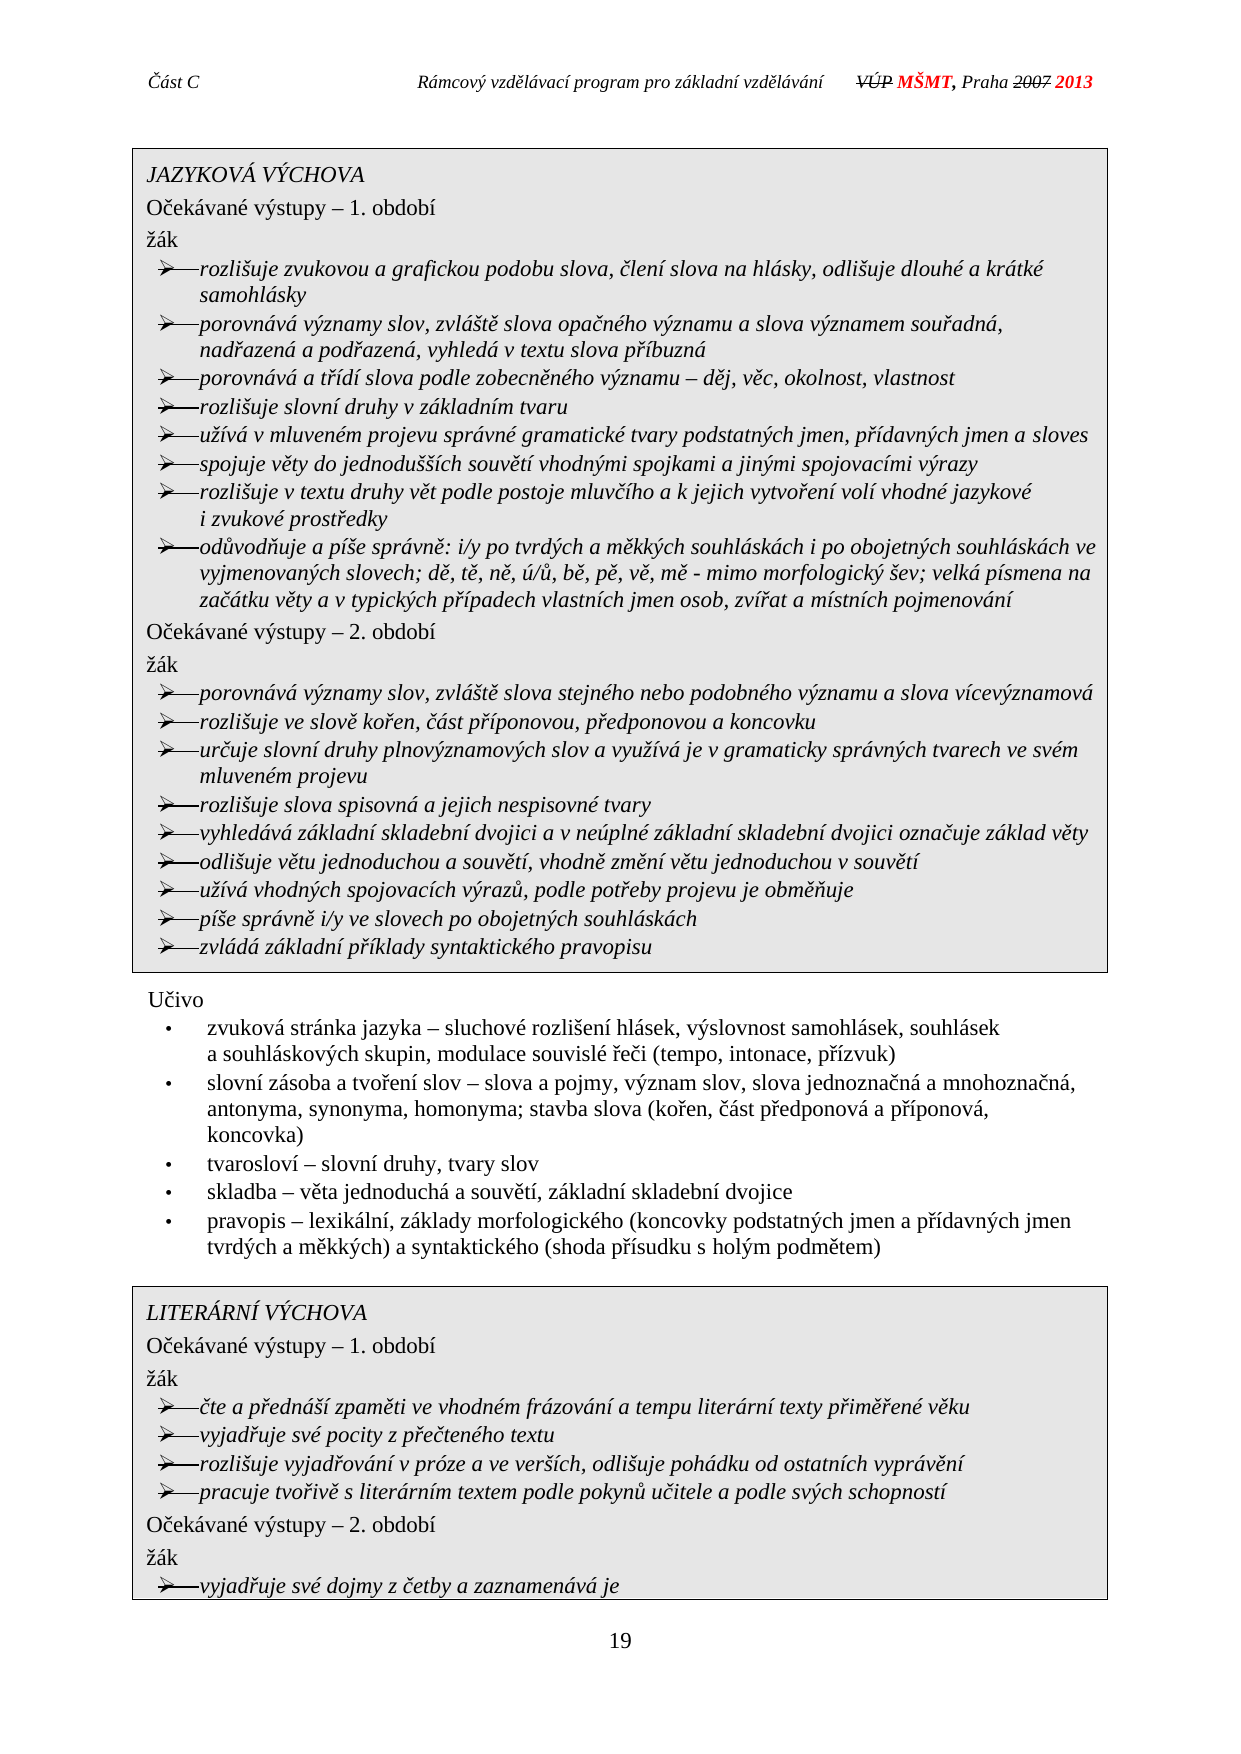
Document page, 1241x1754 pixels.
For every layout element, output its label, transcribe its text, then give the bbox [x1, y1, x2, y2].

text pravopis – lexikální, základy morfologického (koncovky podstatných jmen a přídavných jmen tvrdých a měkkých) a syntaktického (shoda přísudku s holým podmětem) [165, 1207, 1081, 1259]
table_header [133, 1287, 1107, 1598]
table_header JAZYKOVÁ VÝCHOVA Očekávané výstupy – 1. období žák rozlišuje zvukovou a grafickou podobu slova, člení slova na hlásky, odlišuje dlouhé a krátké samohlásky porovnává významy slov, zvláště slova opačného významu a slova významem souřadná, nadřazená a podřazená, vyhledá v textu slova příbuzná porovnává a třídí slova podle zobecněného významu – děj, věc, okolnost, vlastnost rozlišuje slovní druhy v základním tvaru užívá v mluveném projevu správné gramatické tvary podstatných jmen, přídavných jmen a sloves spojuje věty do jednodušších souvětí vhodnými spojkami a jinými spojovacími výrazy rozlišuje v textu druhy vět podle postoje mluvčího a k jejich vytvoření volí vhodné jazykové i zvukové prostředky odůvodňuje a píše správně: i/y po tvrdých a měkkých souhláskách i po obojetných souhláskách ve vyjmenovaných slovech; dě, tě, ně, ú/ů, bě, pě, vě, mě - mimo morfologický šev; velká písmena na začátku věty a v typických případech vlastních jmen osob, zvířat a místních pojmenování Očekávané výstupy – 2. období žák porovnává významy slov, zvláště slova stejného nebo podobného významu a slova vícevýznamová rozlišuje ve slově kořen, část příponovou, předponovou a koncovku určuje slovní druhy plnovýznamových slov a využívá je v gramaticky správných tvarech ve svém mluveném projevu rozlišuje slova spisovná a jejich nespisovné tvary vyhledává základní skladební dvojici a v neúplné základní skladební dvojici označuje základ věty odlišuje větu jednoduchou a souvětí, vhodně změní větu jednoduchou v souvětí užívá vhodných spojovacích výrazů, podle potřeby projevu je obměňuje píše správně i/y ve slovech po obojetných souhláskách zvládá základní příklady syntaktického pravopisu [133, 149, 1107, 972]
text zvuková stránka jazyka – sluchové rozlišení hlásek, výslovnost samohlásek, souhlásek a souhláskových skupin, modulace souvislé řeči (tempo, intonace, přízvuk) [165, 1014, 1081, 1067]
text slovní zásoba a tvoření slov – slova a pojmy, význam slov, slova jednoznačná a mnohoznačná, antonyma, synonyma, homonyma; stavba slova (kořen, část předponová a příponová, koncovka) [165, 1069, 1081, 1148]
text skladba – věta jednoduchá a souvětí, základní skladební dvojice [165, 1178, 1081, 1205]
text Učivo [148, 986, 1092, 1012]
text tvarosloví – slovní druhy, tvary slov [165, 1150, 1081, 1176]
